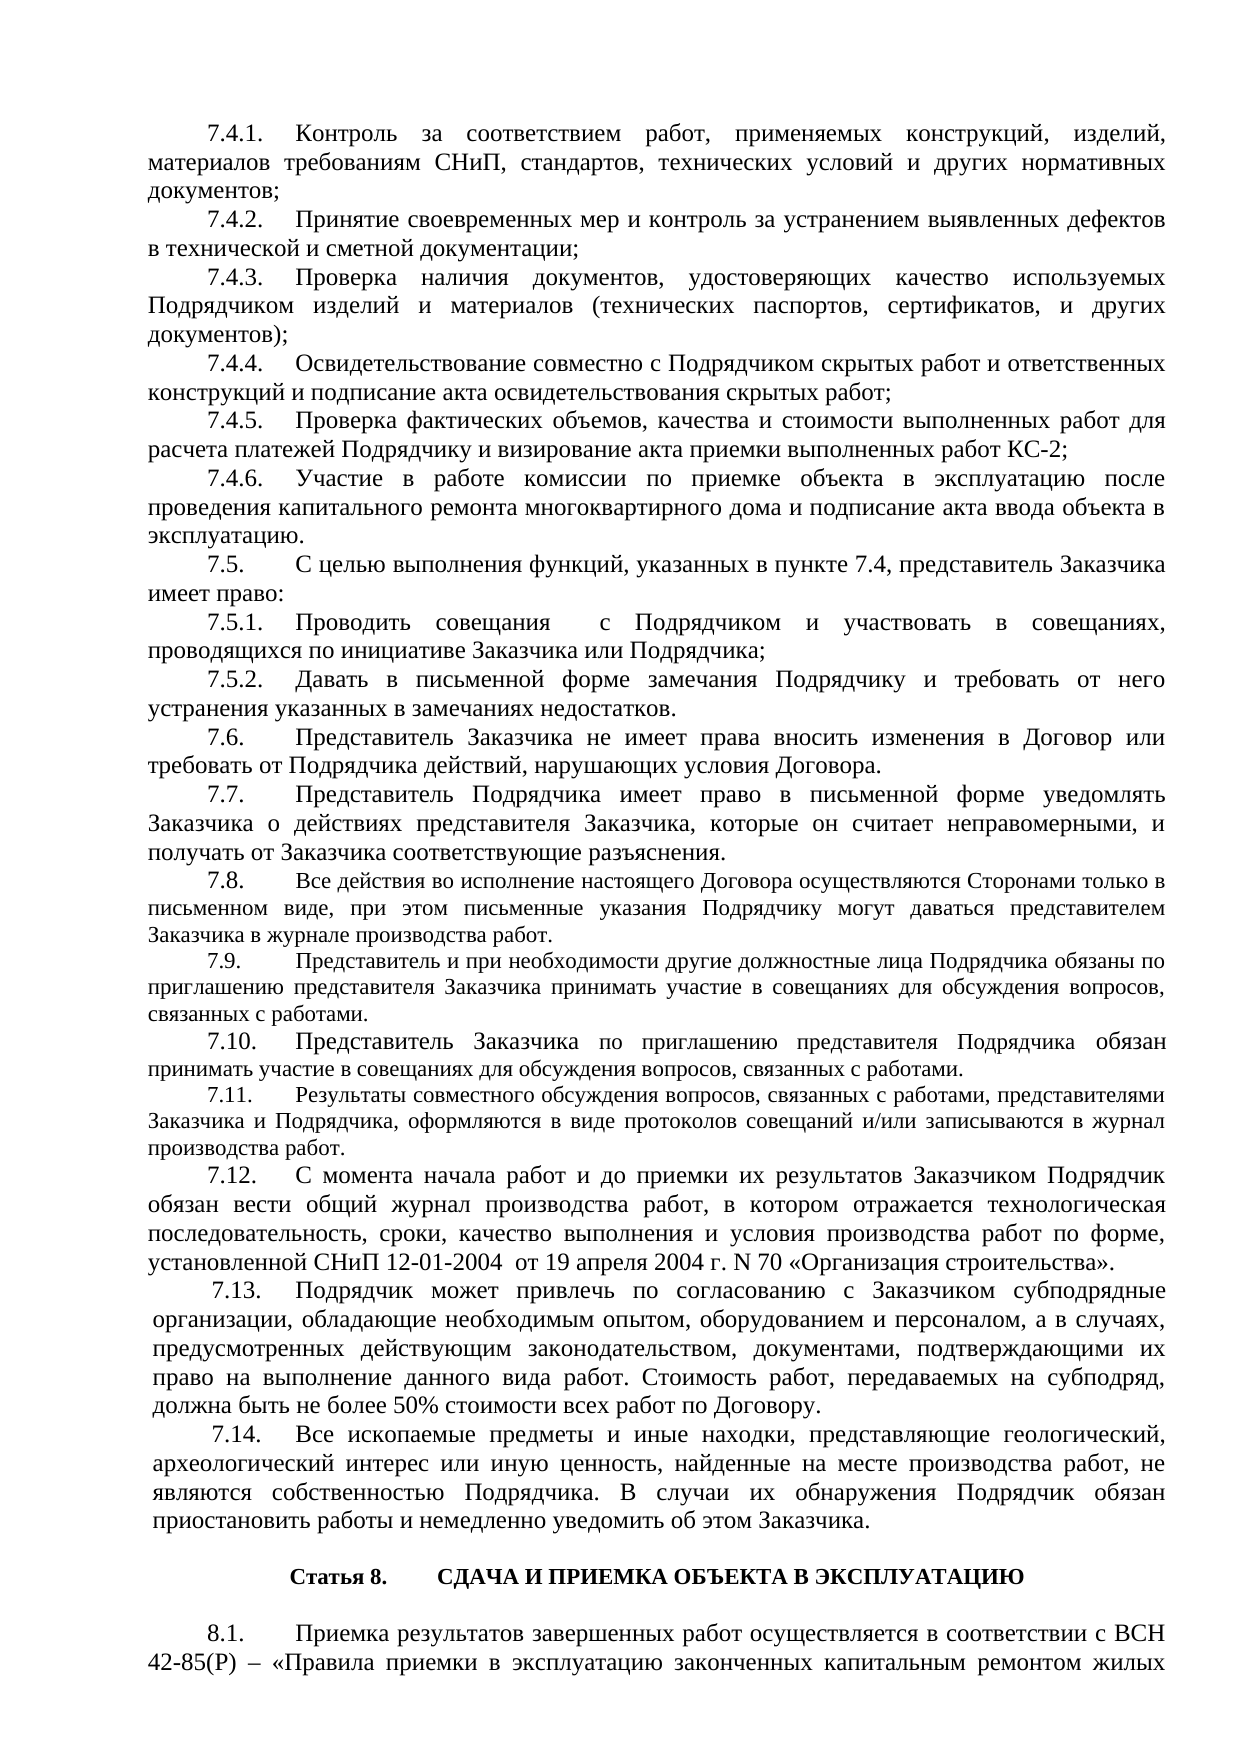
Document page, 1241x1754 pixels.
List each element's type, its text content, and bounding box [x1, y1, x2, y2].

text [148, 1618, 1167, 1675]
text 7.4.3. Проверка наличия документов, удостоверяющих качество используемых Подрядчиком изделий и материалов (технических паспортов, сертификатов, и других документов); [148, 262, 1167, 348]
text 7.12. С момента начала работ и до приемки их результатов Заказчиком Подрядчик обязан вести общий журнал производства работ, в котором отражается технологическая последовательность, сроки, качество выполнения и условия производства работ по форме, установленной СНиП 12-01-2004 от 19 апреля . N 70 «Организация строительства». [148, 1160, 1167, 1275]
text 7.9. Представитель и при необходимости другие должностные лица Подрядчика обязаны по приглашению представителя Заказчика принимать участие в совещаниях для обсуждения вопросов, связанных с работами. [148, 947, 1167, 1026]
text 7.10. Представитель Заказчика по приглашению представителя Подрядчика обязан принимать участие в совещаниях для обсуждения вопросов, связанных с работами. [148, 1026, 1167, 1081]
text 7.7. Представитель Подрядчика имеет право в письменной форме уведомлять Заказчика о действиях представителя Заказчика, которые он считает неправомерными, и получать от Заказчика соответствующие разъяснения. [148, 779, 1167, 866]
text 7.8. Все действия во исполнение настоящего Договора осуществляются Сторонами только в письменном виде, при этом письменные указания Подрядчику могут даваться представителем Заказчика в журнале производства работ. [148, 866, 1167, 947]
text 7.5.2. Давать в письменной форме замечания Подрядчику и требовать от него устранения указанных в замечаниях недостатков. [148, 664, 1167, 722]
text 7.4.1. Контроль за соответствием работ, применяемых конструкций, изделий, материалов требованиям СНиП, стандартов, технических условий и других нормативных документов; [148, 118, 1167, 204]
text 7.6. Представитель Заказчика не имеет права вносить изменения в Договор или требовать от Подрядчика действий, нарушающих условия Договора. [148, 722, 1167, 779]
text 7.4.2. Принятие своевременных мер и контроль за устранением выявленных дефектов в технической и сметной документации; [148, 204, 1167, 262]
text Статья 8. СДАЧА И ПРИЕМКА ОБЪЕКТА В ЭКСПЛУАТАЦИЮ [148, 1563, 1167, 1589]
text 7.4.4. Освидетельствование совместно с Подрядчиком скрытых работ и ответственных конструкций и подписание акта освидетельствования скрытых работ; [148, 348, 1167, 406]
text 7.4.6. Участие в работе комиссии по приемке объекта в эксплуатацию после проведения капитального ремонта многоквартирного дома и подписание акта ввода объекта в эксплуатацию. [148, 463, 1167, 549]
text 7.11. Результаты совместного обсуждения вопросов, связанных с работами, представителями Заказчика и Подрядчика, оформляются в виде протоколов совещаний и/или записываются в журнал производства работ. [148, 1081, 1167, 1160]
text 7.5. С целью выполнения функций, указанных в пункте 7.4, представитель Заказчика имеет право: [148, 549, 1167, 607]
text 7.5.1. Проводить совещания с Подрядчиком и участвовать в совещаниях, проводящихся по инициативе Заказчика или Подрядчика; [148, 607, 1167, 664]
text 7.4.5. Проверка фактических объемов, качества и стоимости выполненных работ для расчета платежей Подрядчику и визирование акта приемки выполненных работ КС-2; [148, 406, 1167, 463]
text 7.13. Подрядчик может привлечь по согласованию с Заказчиком субподрядные организации, обладающие необходимым опытом, оборудованием и персоналом, а в случаях, предусмотренных действующим законодательством, документами, подтверждающими их право на выполнение данного вида работ. Стоимость работ, передаваемых на субподряд, должна быть не более 50% стоимости всех работ по Договору. [152, 1275, 1167, 1419]
text 7.14. Все ископаемые предметы и иные находки, представляющие геологический, археологический интерес или иную ценность, найденные на месте производства работ, не являются собственностью Подрядчика. В случаи их обнаружения Подрядчик обязан приостановить работы и немедленно уведомить об этом Заказчика. [152, 1419, 1167, 1534]
